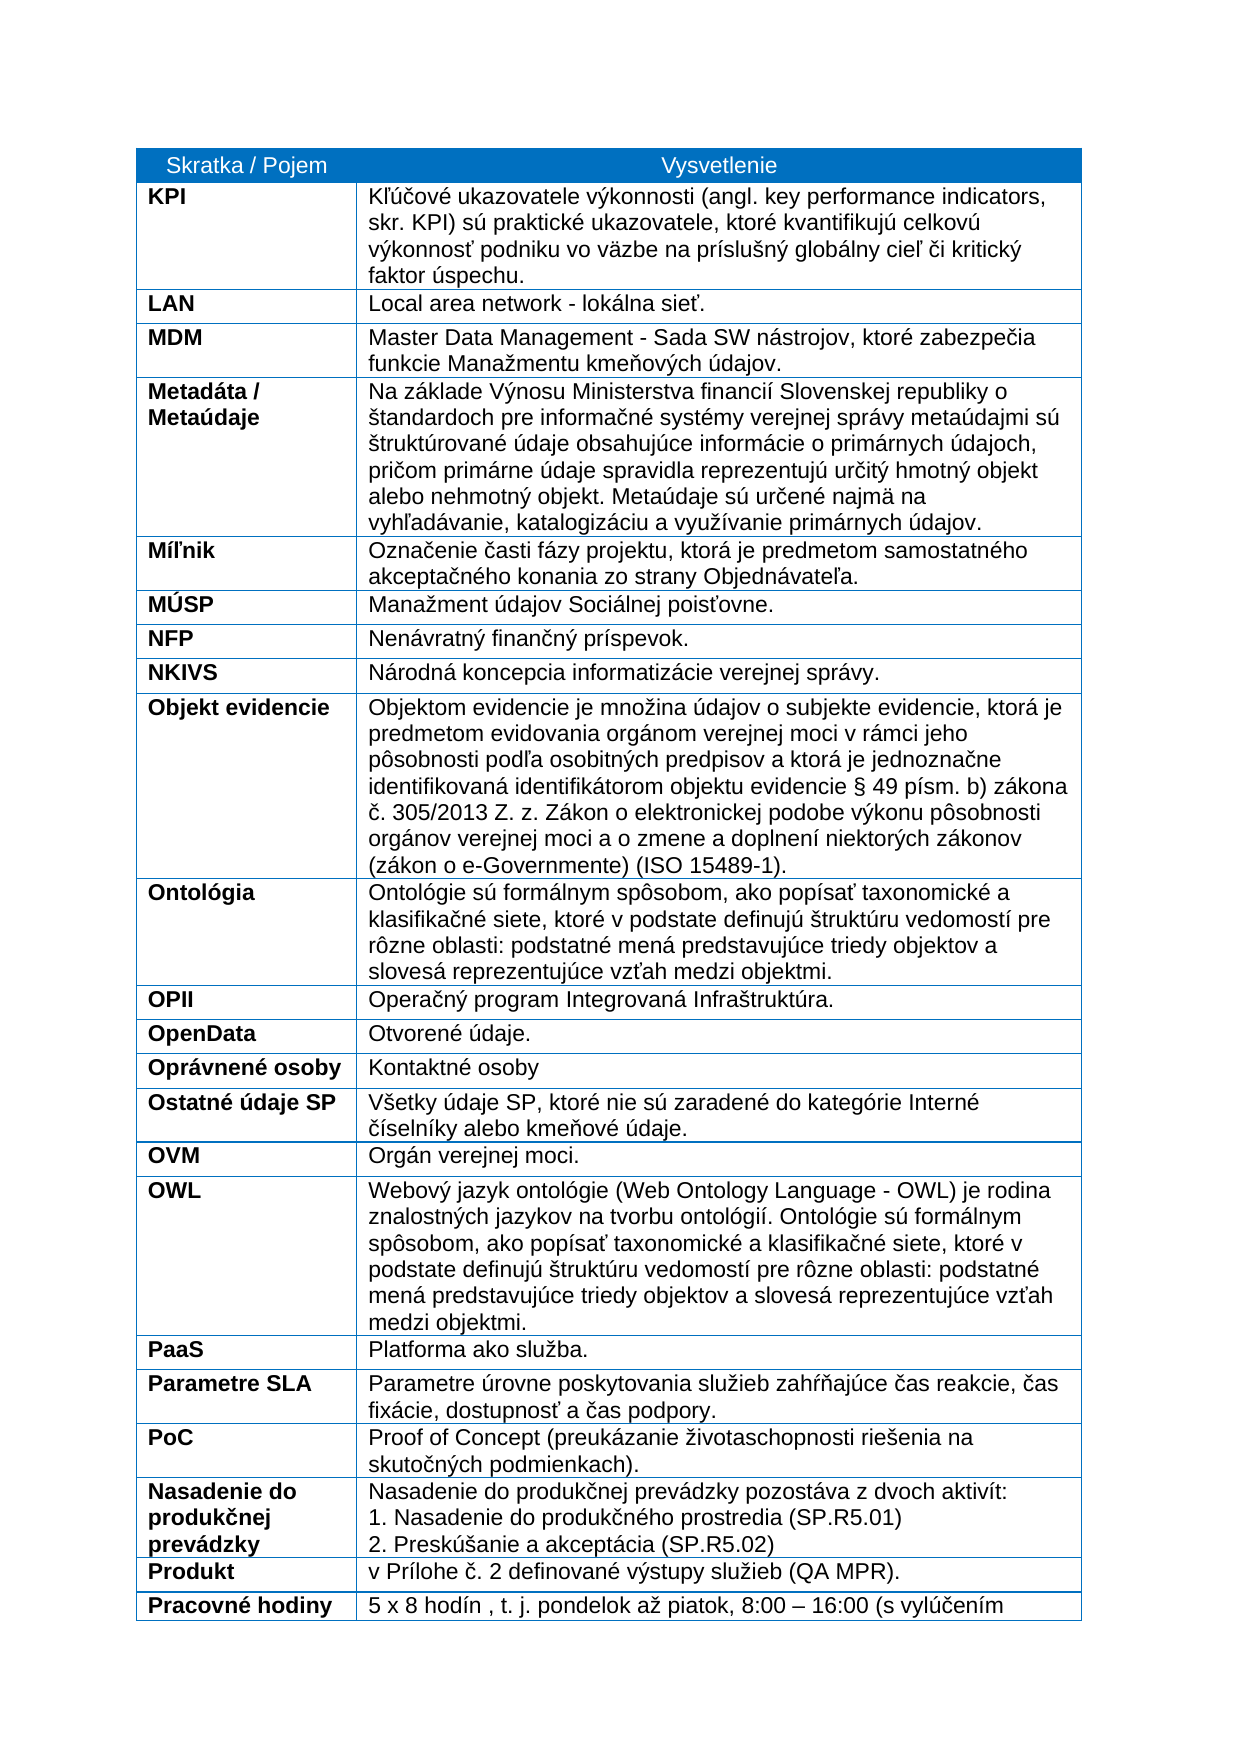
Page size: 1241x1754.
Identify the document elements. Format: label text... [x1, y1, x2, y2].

table_cell Všetky údaje SP, ktoré nie sú zaradené do kategórie Interné číselníky alebo kmeňové údaje. [357, 1089, 1081, 1141]
table_cell NFP [137, 625, 356, 658]
table_cell Objekt evidencie [137, 694, 356, 878]
table_cell Parametre úrovne poskytovania služieb zahŕňajúce čas reakcie, čas fixácie, dostupnosť a čas podpory. [357, 1370, 1081, 1423]
table_cell v Prílohe č. 2 definované výstupy služieb (QA MPR). [357, 1558, 1081, 1591]
table_cell Označenie časti fázy projektu, ktorá je predmetom samostatného akceptačného konania zo strany Objednávateľa. [357, 537, 1081, 589]
table_cell Kľúčové ukazovatele výkonnosti (angl. key performance indicators, skr. KPI) sú praktické ukazovatele, ktoré kvantifikujú celkovú výkonnosť podniku vo väzbe na príslušný globálny cieľ či kritický faktor úspechu. [357, 183, 1081, 288]
table_cell Orgán verejnej moci. [357, 1143, 1081, 1176]
table_cell MDM [137, 324, 356, 377]
table_cell OpenData [137, 1020, 356, 1053]
table_cell Ontológie sú formálnym spôsobom, ako popísať taxonomické a klasifikačné siete, ktoré v podstate definujú štruktúru vedomostí pre rôzne oblasti: podstatné mená predstavujúce triedy objektov a slovesá reprezentujúce vzťah medzi objektmi. [357, 879, 1081, 984]
table_cell Národná koncepcia informatizácie verejnej správy. [357, 659, 1081, 693]
table_cell PaaS [137, 1336, 356, 1369]
table_cell Platforma ako služba. [357, 1336, 1081, 1369]
table_cell KPI [137, 183, 356, 288]
table_cell LAN [137, 290, 356, 323]
table_cell PoC [137, 1424, 356, 1477]
table_cell Otvorené údaje. [357, 1020, 1081, 1053]
table_cell Nenávratný finančný príspevok. [357, 625, 1081, 658]
table_cell Objektom evidencie je množina údajov o subjekte evidencie, ktorá je predmetom evidovania orgánom verejnej moci v rámci jeho pôsobnosti podľa osobitných predpisov a ktorá je jednoznačne identifikovaná identifikátorom objektu evidencie § 49 písm. b) zákona č. 305/2013 Z. z. Zákon o elektronickej podobe výkonu pôsobnosti orgánov verejnej moci a o zmene a doplnení niektorých zákonov (zákon o e-Governmente) (ISO 15489-1). [357, 694, 1081, 878]
table_cell Nasadenie do produkčnej prevádzky pozostáva z dvoch aktivít: 1. Nasadenie do produkčného prostredia (SP.R5.01) 2. Preskúšanie a akceptácia (SP.R5.02) [357, 1478, 1081, 1557]
table_cell Na základe Výnosu Ministerstva financií Slovenskej republiky o štandardoch pre informačné systémy verejnej správy metaúdajmi sú štruktúrované údaje obsahujúce informácie o primárnych údajoch, pričom primárne údaje spravidla reprezentujú určitý hmotný objekt alebo nehmotný objekt. Metaúdaje sú určené najmä na vyhľadávanie, katalogizáciu a využívanie primárnych údajov. [357, 378, 1081, 536]
table_cell Proof of Concept (preukázanie životaschopnosti riešenia na skutočných podmienkach). [357, 1424, 1081, 1477]
table_cell MÚSP [137, 591, 356, 624]
table_cell Master Data Management - Sada SW nástrojov, ktoré zabezpečia funkcie Manažmentu kmeňových údajov. [357, 324, 1081, 377]
table_cell Produkt [137, 1558, 356, 1591]
table_cell Ostatné údaje SP [137, 1089, 356, 1141]
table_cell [357, 1593, 1081, 1620]
table_cell Webový jazyk ontológie (Web Ontology Language - OWL) je rodina znalostných jazykov na tvorbu ontológií. Ontológie sú formálnym spôsobom, ako popísať taxonomické a klasifikačné siete, ktoré v podstate definujú štruktúru vedomostí pre rôzne oblasti: podstatné mená predstavujúce triedy objektov a slovesá reprezentujúce vzťah medzi objektmi. [357, 1177, 1081, 1335]
table_cell Metadáta / Metaúdaje [137, 378, 356, 536]
table_cell Local area network - lokálna sieť. [357, 290, 1081, 323]
table_cell Oprávnené osoby [137, 1054, 356, 1088]
table_cell Manažment údajov Sociálnej poisťovne. [357, 591, 1081, 624]
table_cell Pracovné hodiny [137, 1593, 356, 1620]
table_cell OVM [137, 1143, 356, 1176]
table_cell Kontaktné osoby [357, 1054, 1081, 1088]
table_cell Operačný program Integrovaná Infraštruktúra. [357, 986, 1081, 1019]
table_cell Ontológia [137, 879, 356, 984]
table_header Vysvetlenie [357, 149, 1081, 182]
table_cell Parametre SLA [137, 1370, 356, 1423]
table_cell NKIVS [137, 659, 356, 693]
table_cell OWL [137, 1177, 356, 1335]
table_cell Míľnik [137, 537, 356, 589]
table_cell Nasadenie do produkčnej prevádzky [137, 1478, 356, 1557]
table_header Skratka / Pojem [137, 149, 356, 182]
table_cell OPII [137, 986, 356, 1019]
